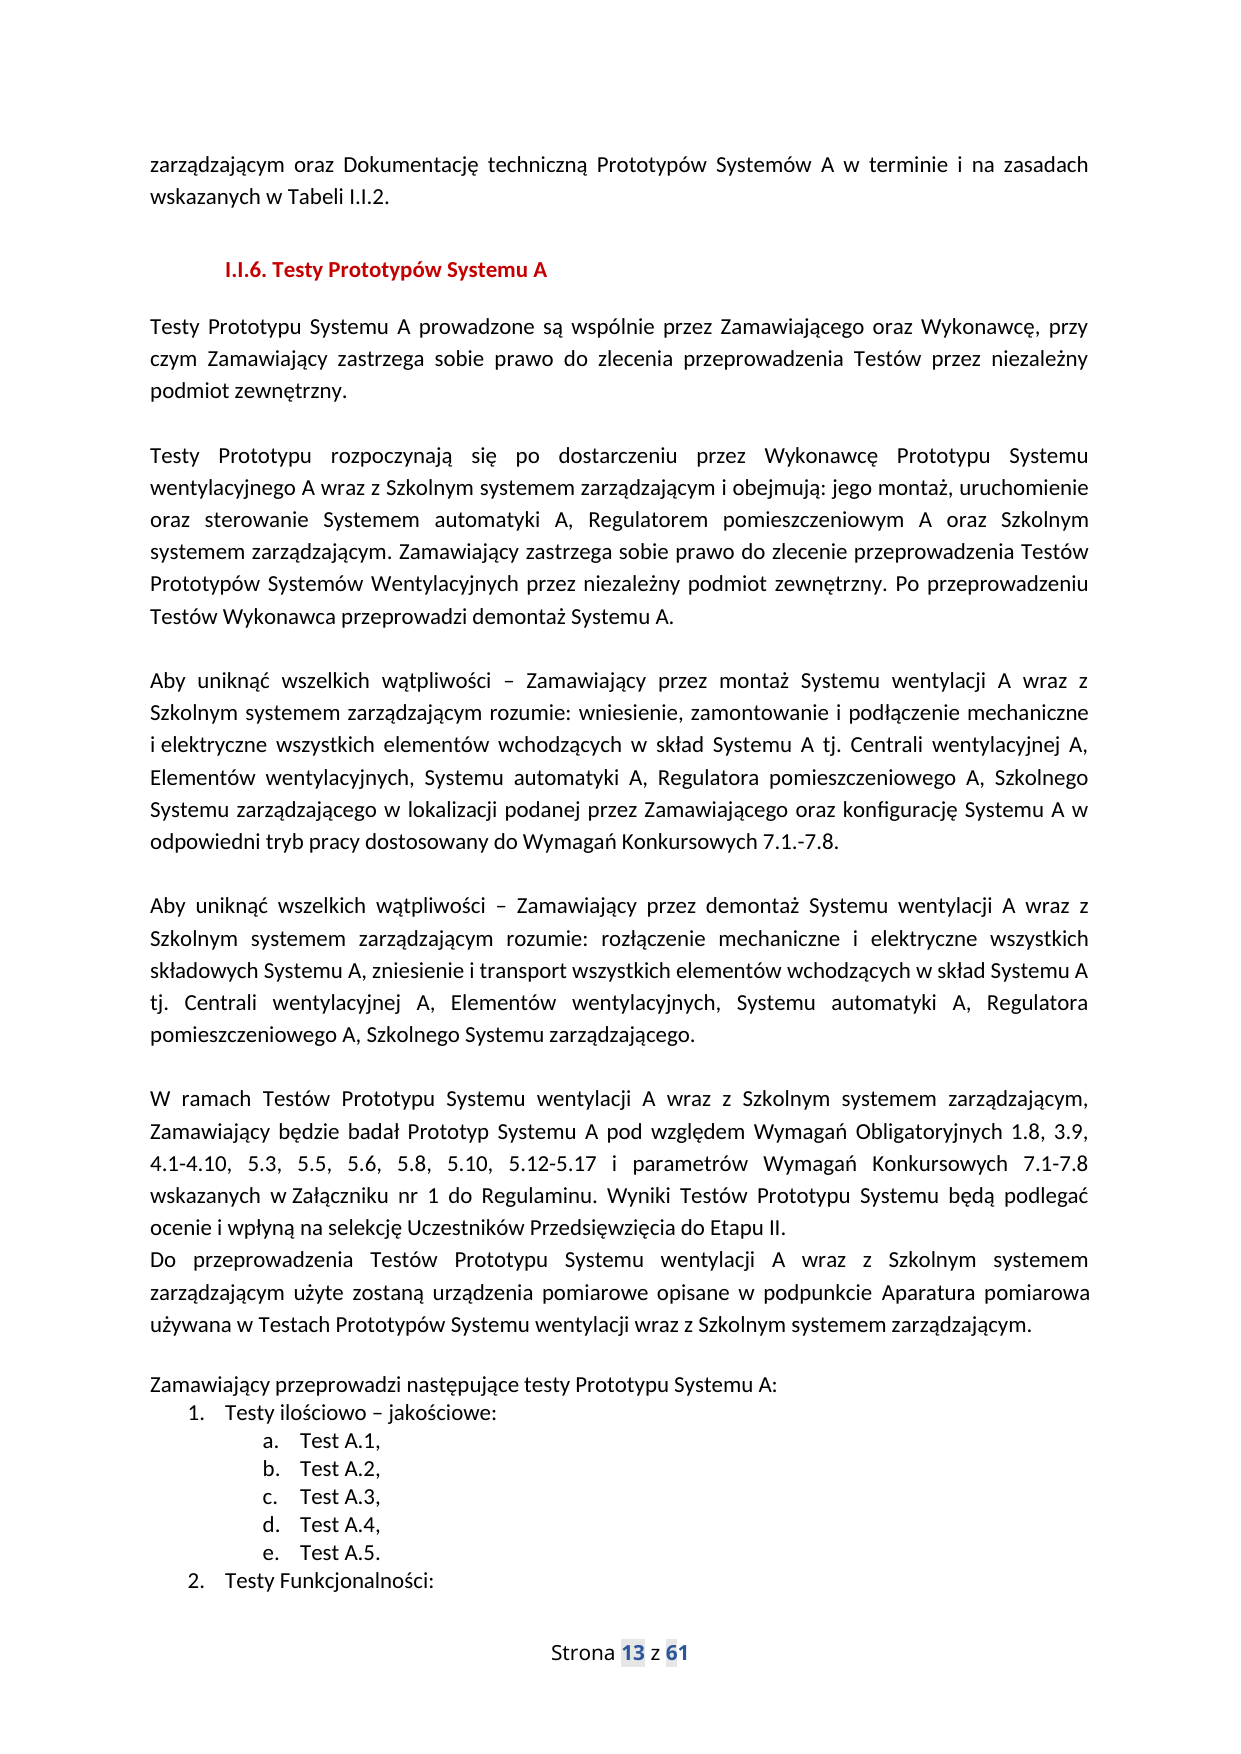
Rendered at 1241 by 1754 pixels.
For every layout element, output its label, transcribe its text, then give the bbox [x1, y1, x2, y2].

text Zamawiający przeprowadzi następujące testy Prototypu Systemu A: [150, 1370, 1090, 1398]
list Test A.4, [262, 1510, 1090, 1538]
text Aby uniknąć wszelkich wątpliwości – Zamawiający przez demontaż Systemu wentylacji A wraz z Szkolnym systemem zarządzającym rozumie: rozłączenie mechaniczne i elektryczne wszystkich składowych Systemu A, zniesienie i transport wszystkich elementów wchodzących w skład Systemu A tj. Centrali wentylacyjnej A, Elementów wentylacyjnych, Systemu automatyki A, Regulatora pomieszczeniowego A, Szkolnego Systemu zarządzającego. [150, 891, 1090, 1048]
list Test A.1, [262, 1426, 1090, 1454]
list Testy Funkcjonalności: [187, 1566, 1090, 1594]
text Testy Prototypu rozpoczynają się po dostarczeniu przez Wykonawcę Prototypu Systemu wentylacyjnego A wraz z Szkolnym systemem zarządzającym i obejmują: jego montaż, uruchomienie oraz sterowanie Systemem automatyki A, Regulatorem pomieszczeniowym A oraz Szkolnym systemem zarządzającym. Zamawiający zastrzega sobie prawo do zlecenie przeprowadzenia Testów Prototypów Systemów Wentylacyjnych przez niezależny podmiot zewnętrzny. Po przeprowadzeniu Testów Wykonawca przeprowadzi demontaż Systemu A. [150, 441, 1090, 630]
text W ramach Testów Prototypu Systemu wentylacji A wraz z Szkolnym systemem zarządzającym, Zamawiający będzie badał Prototyp Systemu A pod względem Wymagań Obligatoryjnych 1.8, 3.9, 4.1-4.10, 5.3, 5.5, 5.6, 5.8, 5.10, 5.12-5.17 i parametrów Wymagań Konkursowych 7.1-7.8 wskazanych w Załączniku nr 1 do Regulaminu. Wyniki Testów Prototypu Systemu będą podlegać ocenie i wpłyną na selekcję Uczestników Przedsięwzięcia do Etapu II. [150, 1084, 1090, 1241]
list Testy ilościowo – jakościowe: [187, 1398, 1090, 1426]
text Aby uniknąć wszelkich wątpliwości – Zamawiający przez montaż Systemu wentylacji A wraz z Szkolnym systemem zarządzającym rozumie: wniesienie, zamontowanie i podłączenie mechaniczne i elektryczne wszystkich elementów wchodzących w skład Systemu A tj. Centrali wentylacyjnej A, Elementów wentylacyjnych, Systemu automatyki A, Regulatora pomieszczeniowego A, Szkolnego Systemu zarządzającego w lokalizacji podanej przez Zamawiającego oraz konfigurację Systemu A w odpowiedni tryb pracy dostosowany do Wymagań Konkursowych 7.1.-7.8. [150, 666, 1090, 855]
text Do przeprowadzenia Testów Prototypu Systemu wentylacji A wraz z Szkolnym systemem zarządzającym użyte zostaną urządzenia pomiarowe opisane w podpunkcie Aparatura pomiarowa używana w Testach Prototypów Systemu wentylacji wraz z Szkolnym systemem zarządzającym. [150, 1246, 1090, 1338]
text Testy Prototypu Systemu A prowadzone są wspólnie przez Zamawiającego oraz Wykonawcę, przy czym Zamawiający zastrzega sobie prawo do zlecenia przeprowadzenia Testów przez niezależny podmiot zewnętrzny. [150, 312, 1090, 404]
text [150, 150, 1090, 210]
list Test A.3, [262, 1482, 1090, 1510]
list Test A.5. [262, 1538, 1090, 1566]
subtitle I.I.6. Testy Prototypów Systemu A [150, 255, 1090, 283]
list Test A.2, [262, 1454, 1090, 1482]
